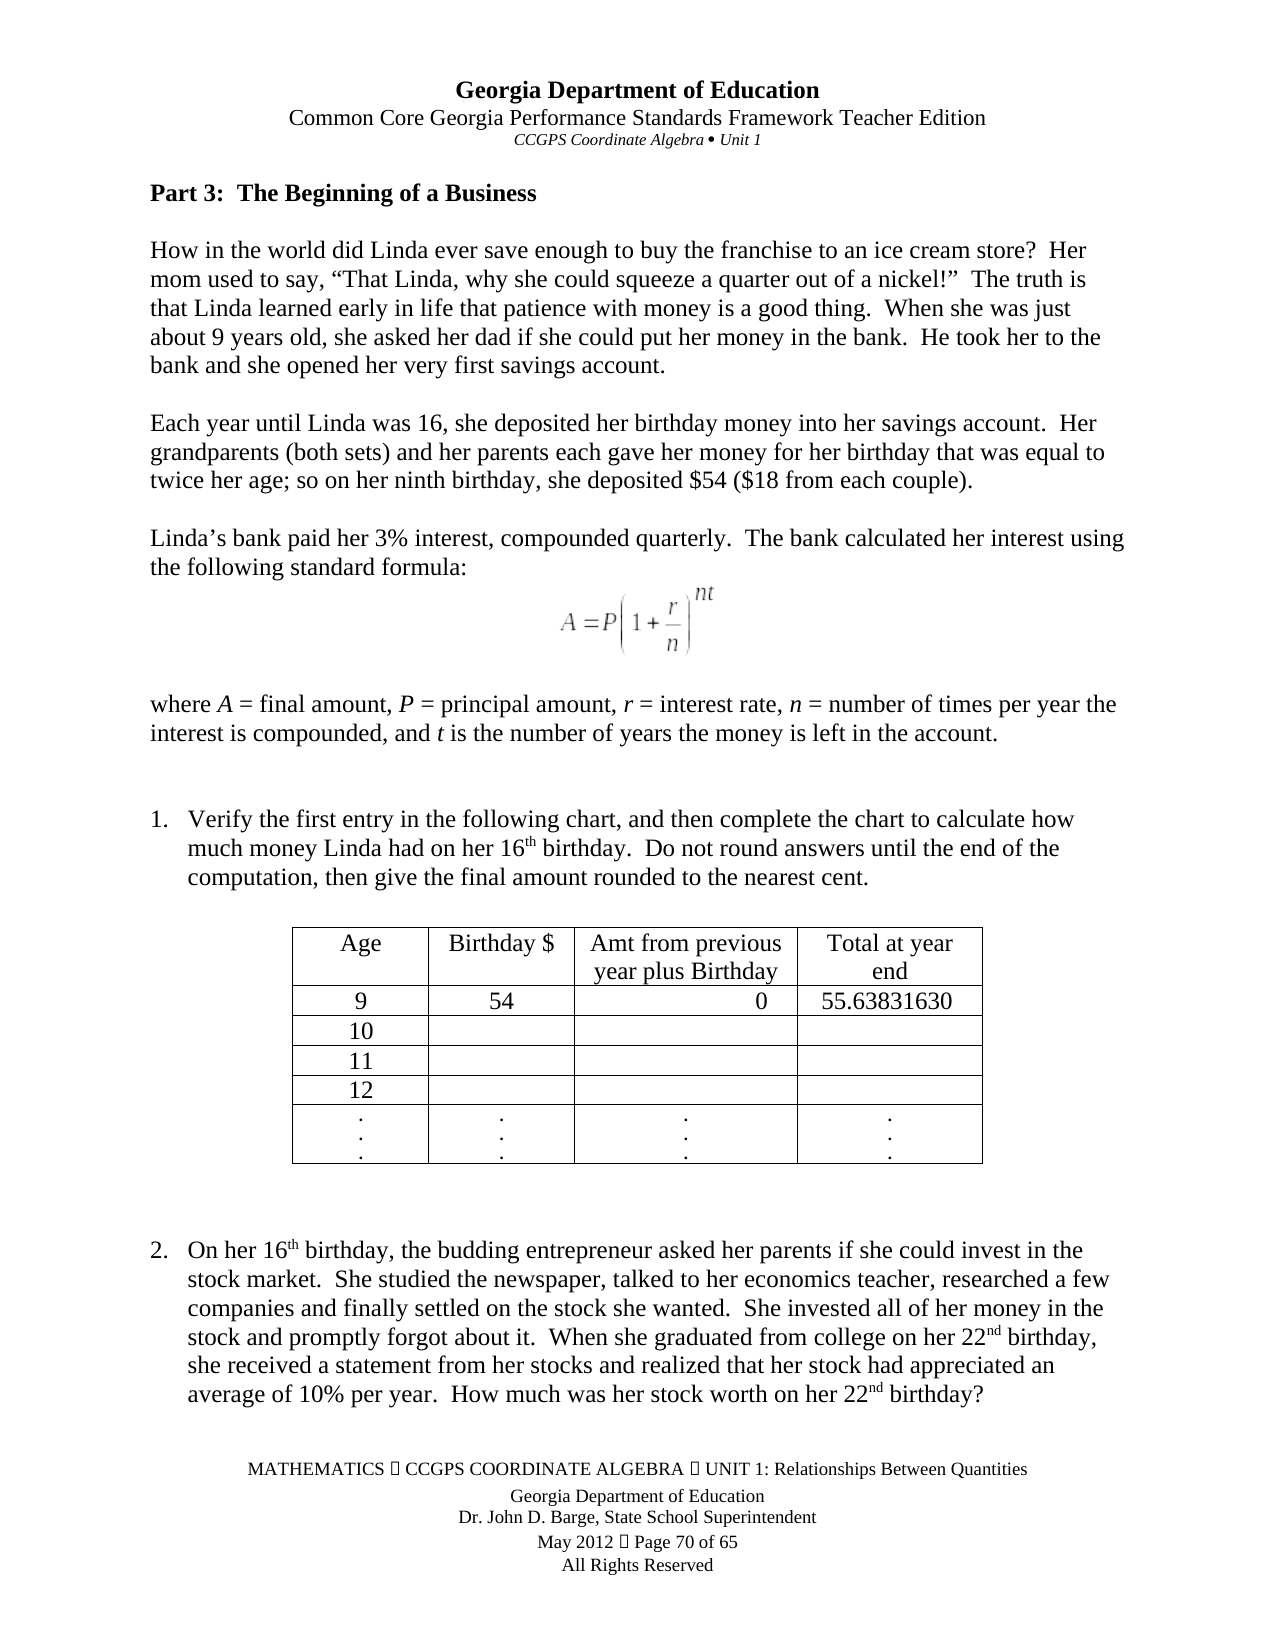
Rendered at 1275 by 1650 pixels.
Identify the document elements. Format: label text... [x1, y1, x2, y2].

table_cell [429, 1076, 574, 1104]
table_cell . . . [293, 1105, 428, 1163]
table_cell [798, 1016, 982, 1045]
table_cell 11 [293, 1046, 428, 1074]
list On her 16th birthday, the budding entrepreneur asked her parents if she could invest in the stock market. She studied the newspaper, talked to her economics teacher, researched a few companies and finally settled on the stock she wanted. She invested all of her money in the stock and promptly forgot about it. When she graduated from college on her 22nd birthday, she received a statement from her stocks and realized that her stock had appreciated an average of 10% per year. How much was her stock worth on her 22nd birthday? [150, 1236, 1125, 1408]
table_header Age [293, 928, 428, 985]
table_header Amt from previous year plus Birthday [575, 928, 797, 985]
text How in the world did Linda ever save enough to buy the franchise to an ice cream store? Her mom used to say, “That Linda, why she could squeeze a quarter out of a nickel!” The truth is that Linda learned early in life that patience with money is a good thing. When she was just about 9 years old, she asked her dad if she could put her money in the bank. He took her to the bank and she opened her very first savings account. [150, 236, 1125, 379]
table_cell . . . [429, 1105, 574, 1163]
table_header Birthday $ [429, 928, 574, 985]
table_cell 10 [293, 1016, 428, 1045]
table_cell [429, 1046, 574, 1074]
table_header Total at year end [798, 928, 982, 985]
table_cell [798, 1046, 982, 1074]
text Part 3: The Beginning of a Business [150, 178, 1125, 207]
text Linda’s bank paid her 3% interest, compounded quarterly. The bank calculated her interest using the following standard formula: [150, 523, 1125, 581]
table_cell [575, 1046, 797, 1074]
table_cell [575, 1016, 797, 1045]
table_cell [575, 1076, 797, 1104]
table_cell . . . [798, 1105, 982, 1163]
table_cell 54 [429, 986, 574, 1015]
table_cell 0 [575, 986, 797, 1015]
text Each year until Linda was 16, she deposited her birthday money into her savings account. Her grandparents (both sets) and her parents each gave her money for her birthday that was equal to twice her age; so on her ninth birthday, she deposited $54 ($18 from each couple). [150, 408, 1125, 494]
table_cell 9 [293, 986, 428, 1015]
table_cell [798, 1076, 982, 1104]
table_cell 55.63831630 [798, 986, 982, 1015]
table_cell [429, 1016, 574, 1045]
list Verify the first entry in the following chart, and then complete the chart to calculate how much money Linda had on her 16th birthday. Do not round answers until the end of the computation, then give the final amount rounded to the nearest cent. [150, 804, 1125, 891]
text where A = final amount, P = principal amount, r = interest rate, n = number of times per year the interest is compounded, and t is the number of years the money is left in the account. [150, 689, 1125, 747]
table_cell . . . [575, 1105, 797, 1163]
table_cell 12 [293, 1076, 428, 1104]
